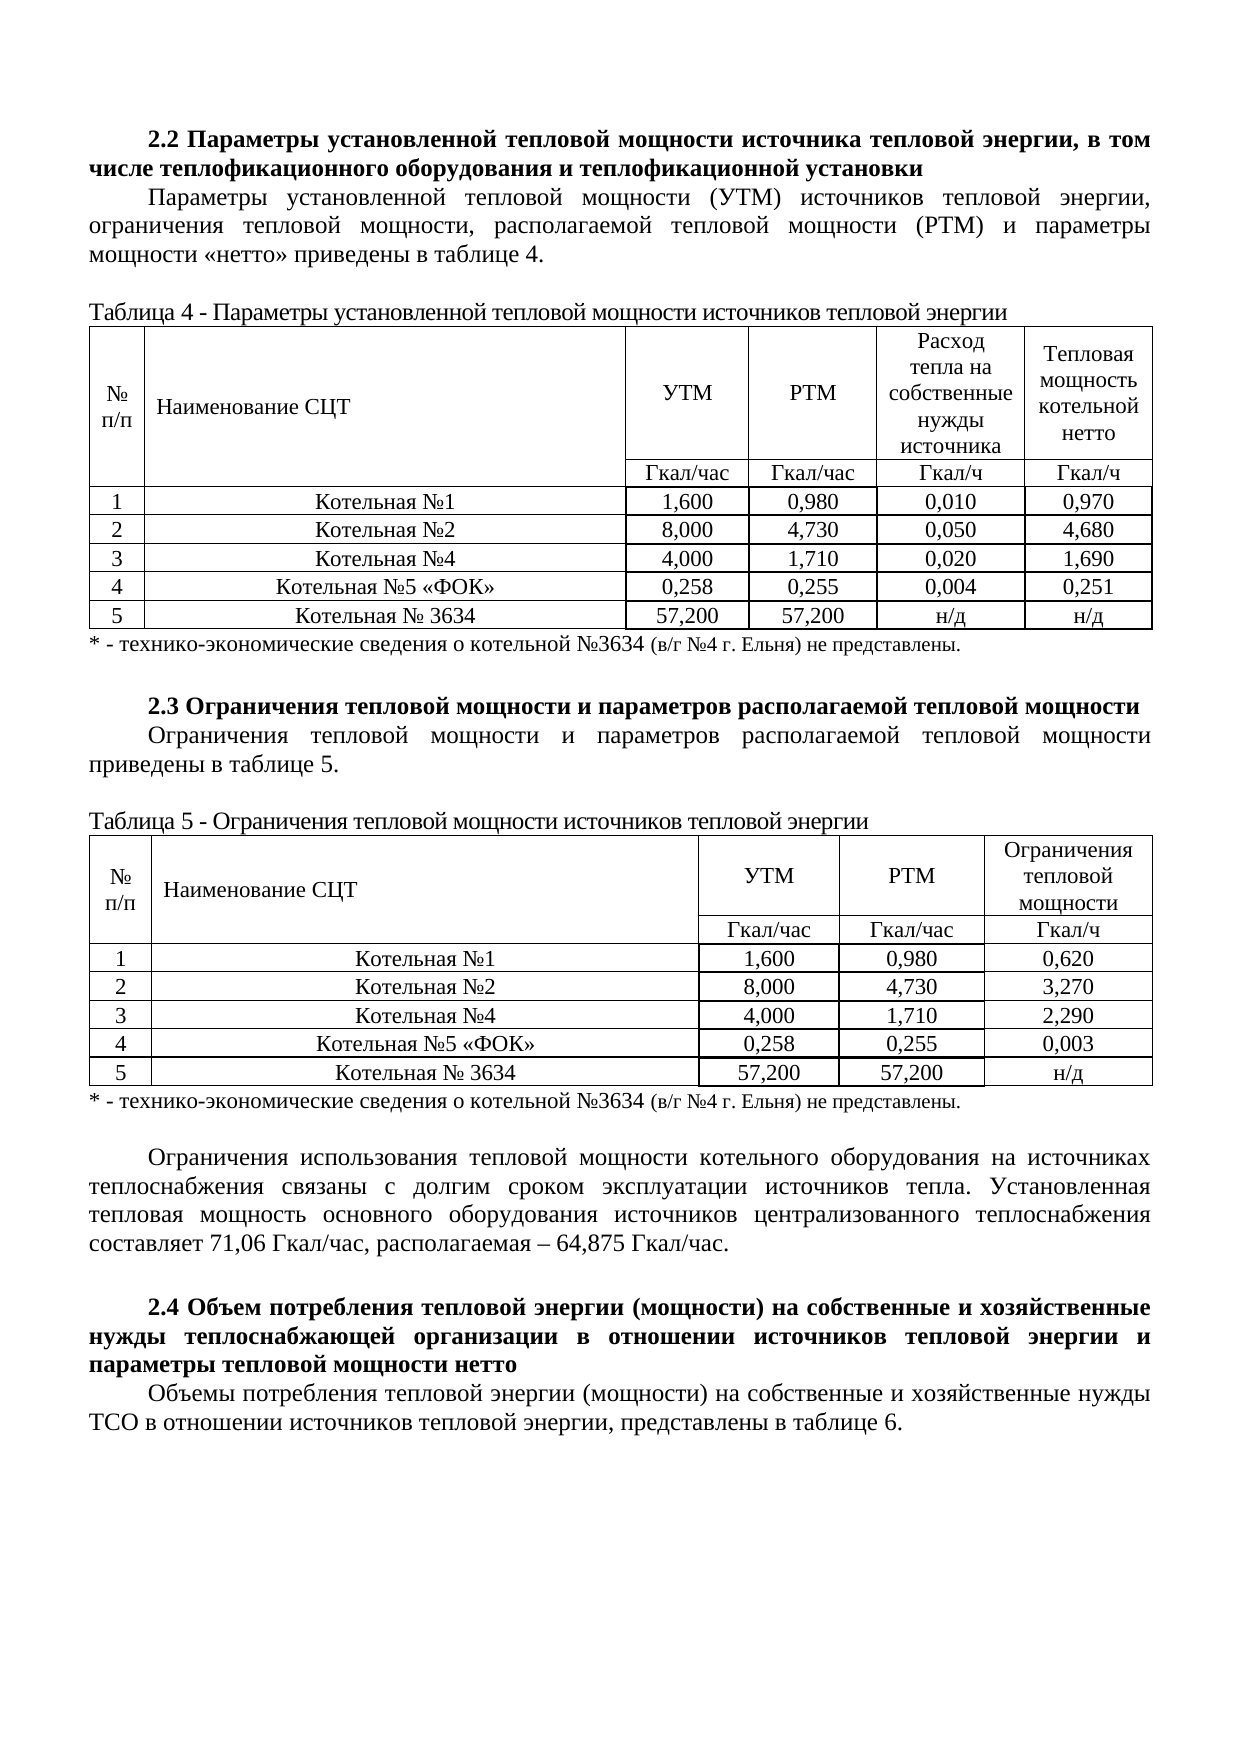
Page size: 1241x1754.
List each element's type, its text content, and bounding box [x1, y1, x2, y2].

table_cell 5 [90, 1058, 151, 1085]
table_cell 3,270 [985, 972, 1152, 999]
table_cell 0,255 [750, 573, 876, 599]
table_cell 4,730 [840, 973, 984, 999]
table_header РТМ [840, 836, 984, 915]
table_cell 3 [90, 1001, 151, 1028]
table_cell Котельная №2 [152, 972, 698, 999]
table_header Расход тепла на собственные нужды источника [877, 327, 1024, 458]
text Таблица 4 - Параметры установленной тепловой мощности источников тепловой энергии [89, 297, 1152, 326]
table_cell Гкал/ч [877, 460, 1024, 486]
table_cell Котельная №4 [145, 544, 625, 571]
table_cell 57,200 [750, 602, 876, 628]
table_cell 0,010 [878, 487, 1024, 514]
table_cell 1,710 [840, 1002, 984, 1028]
table_cell 2,290 [985, 1001, 1152, 1028]
table_cell н/д [985, 1058, 1152, 1085]
table_cell Котельная №4 [152, 1001, 698, 1028]
table_cell 0,258 [700, 1030, 838, 1056]
subtitle 2.2 Параметры установленной тепловой мощности источника тепловой энергии, в том числе теплофикационного оборудования и теплофикационной установки [89, 124, 1152, 182]
text * - технико-экономические сведения о котельной №3634 (в/г №4 г. Ельня) не представлены. [89, 630, 1152, 656]
text Ограничения использования тепловой мощности котельного оборудования на источниках теплоснабжения связаны с долгим сроком эксплуатации источников тепла. Установленная тепловая мощность основного оборудования источников централизованного теплоснабжения составляет 71,06 Гкал/час, располагаемая – 64,875 Гкал/час. [89, 1142, 1152, 1257]
table_cell 4,000 [700, 1002, 838, 1028]
table_cell 57,200 [700, 1059, 838, 1085]
table_cell 3 [90, 544, 144, 571]
table_cell 1,600 [627, 488, 748, 514]
table_cell Котельная №2 [145, 515, 625, 543]
table_header № п/п [90, 327, 144, 486]
table_cell 4 [90, 572, 144, 599]
text * - технико-экономические сведения о котельной №3634 (в/г №4 г. Ельня) не представлены. [89, 1087, 1152, 1113]
table_cell 2 [90, 515, 144, 543]
table_cell 8,000 [700, 973, 838, 999]
table_cell 0,980 [750, 488, 876, 514]
table_cell 57,200 [840, 1059, 984, 1085]
table_cell Котельная №5 «ФОК» [145, 572, 625, 599]
table_cell Котельная № 3634 [145, 601, 625, 628]
table_cell н/д [878, 602, 1024, 628]
table_cell 4,000 [627, 545, 748, 571]
table_cell 1 [90, 944, 151, 971]
subtitle 2.4 Объем потребления тепловой энергии (мощности) на собственные и хозяйственные нужды теплоснабжающей организации в отношении источников тепловой энергии и параметры тепловой мощности нетто [89, 1292, 1152, 1378]
table_cell Котельная №1 [145, 487, 625, 514]
table_cell 0,003 [985, 1029, 1152, 1056]
table_cell Котельная №1 [152, 944, 698, 971]
table_cell Котельная №5 «ФОК» [152, 1029, 698, 1056]
table_header РТМ [749, 327, 876, 458]
table_cell Гкал/час [749, 460, 876, 486]
table_cell 0,004 [878, 573, 1024, 599]
table_cell Котельная № 3634 [152, 1058, 698, 1085]
subtitle 2.3 Ограничения тепловой мощности и параметров располагаемой тепловой мощности [89, 691, 1152, 720]
table_header Наименование СЦТ [152, 836, 698, 943]
table_cell 4,730 [750, 516, 876, 543]
table_cell 2 [90, 972, 151, 999]
text Объемы потребления тепловой энергии (мощности) на собственные и хозяйственные нужды ТСО в отношении источников тепловой энергии, представлены в таблице 6. [89, 1378, 1152, 1436]
table_cell 5 [90, 601, 144, 628]
table_cell 4,680 [1026, 516, 1151, 543]
table_cell 57,200 [627, 602, 748, 628]
table_header УТМ [699, 836, 839, 915]
table_cell 0,020 [878, 545, 1024, 571]
table_cell 0,251 [1026, 573, 1151, 599]
table_cell 1,710 [750, 545, 876, 571]
table_header УТМ [626, 327, 748, 458]
table_header Ограничения тепловой мощности [985, 836, 1152, 915]
table_cell н/д [1026, 602, 1151, 628]
text Ограничения тепловой мощности и параметров располагаемой тепловой мощности приведены в таблице 5. [89, 720, 1152, 778]
table_cell Гкал/час [840, 916, 984, 943]
table_cell 0,258 [627, 573, 748, 599]
table_cell 0,620 [985, 944, 1152, 971]
table_header Тепловая мощность котельной нетто [1025, 327, 1152, 458]
table_cell 0,980 [840, 945, 984, 971]
text Таблица 5 - Ограничения тепловой мощности источников тепловой энергии [89, 806, 1152, 835]
table_cell 0,050 [878, 516, 1024, 543]
table_cell 0,970 [1026, 487, 1151, 514]
table_cell Гкал/ч [1025, 460, 1152, 486]
table_cell 1 [90, 487, 144, 514]
table_cell 1,600 [700, 945, 838, 971]
table_header Наименование СЦТ [145, 327, 625, 486]
table_cell 4 [90, 1029, 151, 1056]
table_cell 1,690 [1026, 545, 1151, 571]
table_header № п/п [90, 836, 151, 943]
table_cell Гкал/ч [985, 916, 1152, 943]
table_cell 8,000 [627, 516, 748, 543]
table_cell Гкал/час [626, 460, 748, 486]
text Параметры установленной тепловой мощности (УТМ) источников тепловой энергии, ограничения тепловой мощности, располагаемой тепловой мощности (РТМ) и параметры мощности «нетто» приведены в таблице 4. [89, 182, 1152, 268]
table_cell 0,255 [840, 1030, 984, 1056]
table_cell Гкал/час [699, 916, 839, 943]
